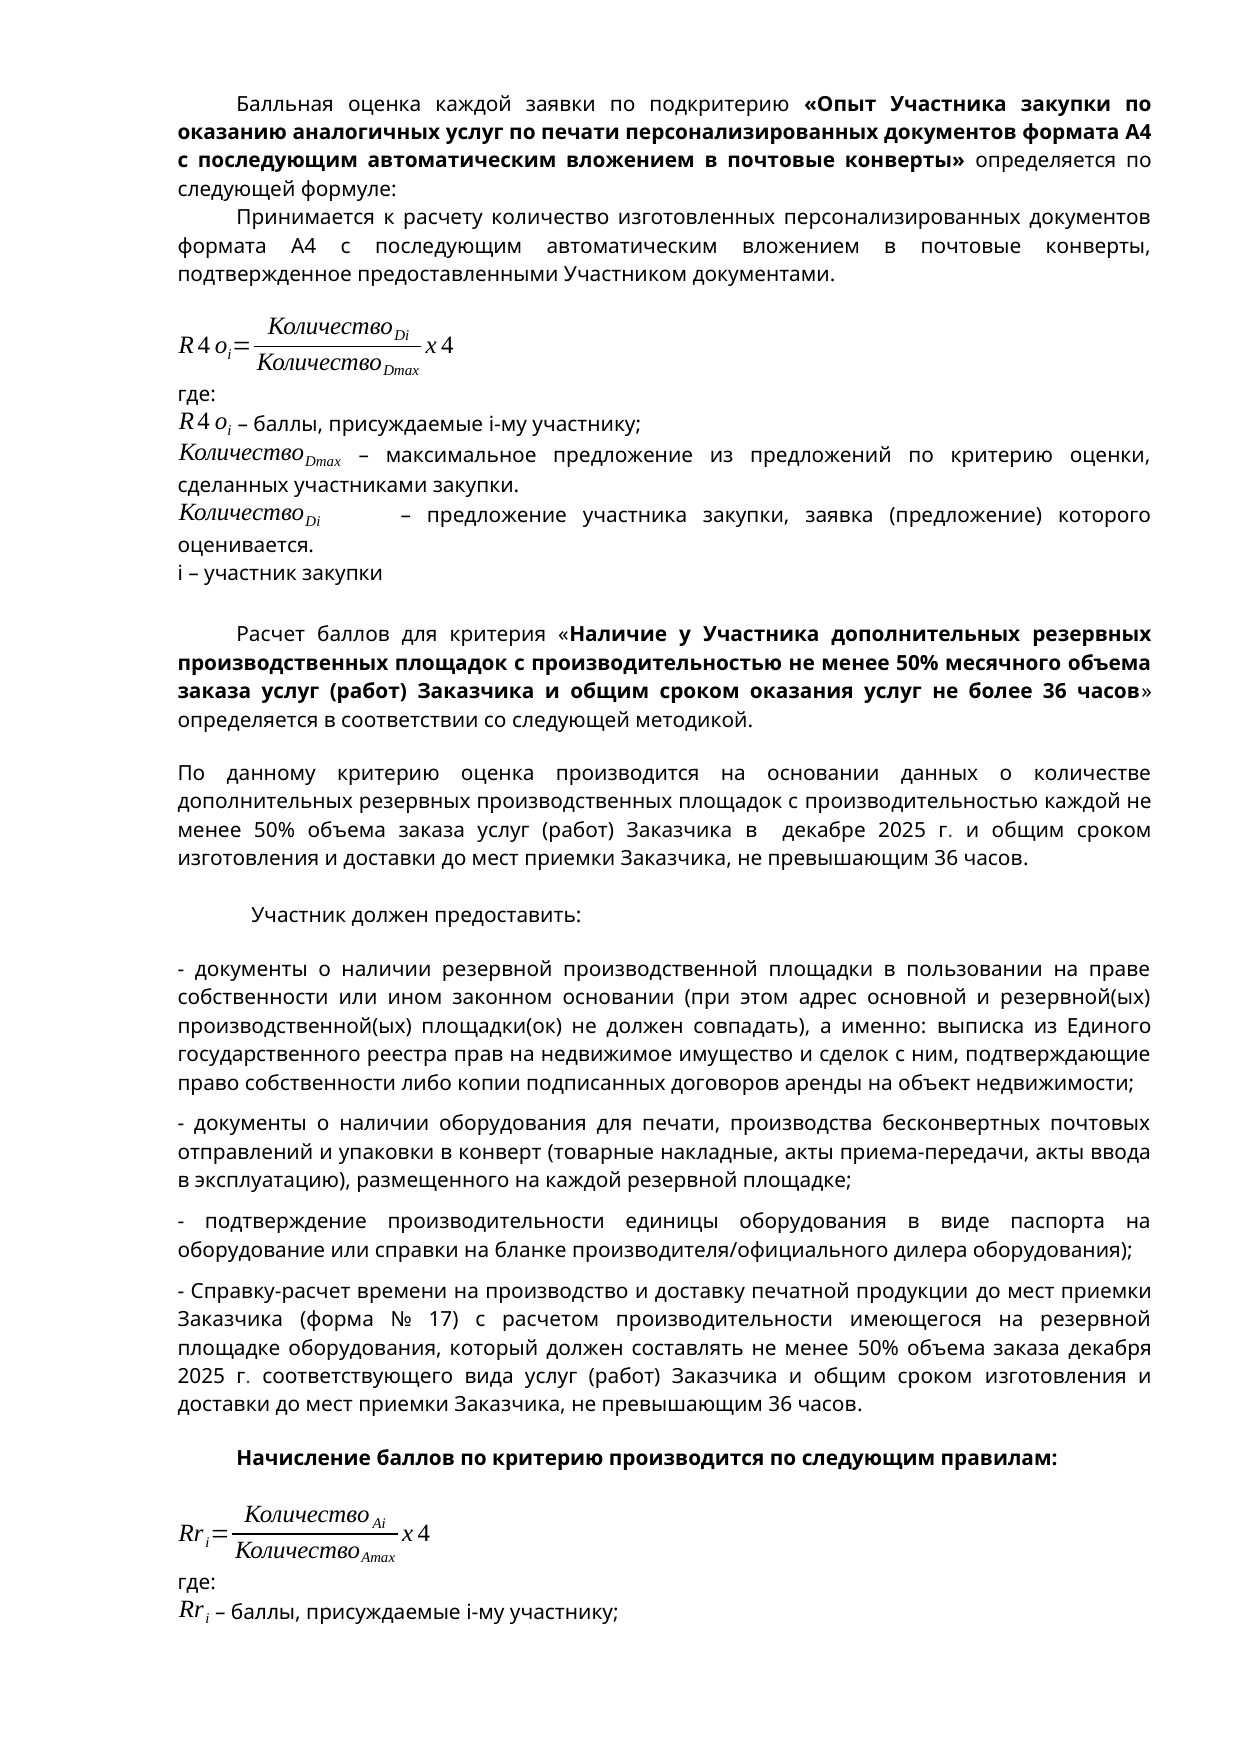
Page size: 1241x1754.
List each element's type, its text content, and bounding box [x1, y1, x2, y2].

text i – участник закупки [177, 558, 1152, 587]
text - документы о наличии резервной производственной площадки в пользовании на праве собственности или ином законном основании (при этом адрес основной и резервной(ых) производственной(ых) площадки(ок) не должен совпадать), а именно: выписка из Единого государственного реестра прав на недвижимое имущество и сделок с ним, подтверждающие право собственности либо копии подписанных договоров аренды на объект недвижимости; [177, 954, 1152, 1096]
text – предложение участника закупки, заявка (предложение) которого оценивается. [177, 499, 1152, 558]
text Принимается к расчету количество изготовленных персонализированных документов формата А4 с последующим автоматическим вложением в почтовые конверты, подтвержденное предоставленными Участником документами. [177, 202, 1152, 288]
text - документы о наличии оборудования для печати, производства бесконвертных почтовых отправлений и упаковки в конверт (товарные накладные, акты приема-передачи, акты ввода в эксплуатацию), размещенного на каждой резервной площадке; [177, 1108, 1152, 1194]
text - Справку-расчет времени на производство и доставку печатной продукции до мест приемки Заказчика (форма № 17) с расчетом производительности имеющегося на резервной площадке оборудования, который должен составлять не менее 50% объема заказа декабря 2025 г. соответствующего вида услуг (работ) Заказчика и общим сроком изготовления и доставки до мест приемки Заказчика, не превышающим 36 часов. [177, 1276, 1152, 1418]
text Участник должен предоставить: [177, 900, 1152, 929]
text где: [177, 379, 1152, 407]
text – баллы, присуждаемые i-му участнику; [177, 407, 1152, 439]
text где: [177, 1567, 1152, 1595]
text – максимальное предложение из предложений по критерию оценки, сделанных участниками закупки. [177, 439, 1152, 499]
text – баллы, присуждаемые i-му участнику; [177, 1595, 1152, 1627]
text По данному критерию оценка производится на основании данных о количестве дополнительных резервных производственных площадок с производительностью каждой не менее 50% объема заказа услуг (работ) Заказчика в декабре 2025 г. и общим сроком изготовления и доставки до мест приемки Заказчика, не превышающим 36 часов. [177, 758, 1152, 872]
text Расчет баллов для критерия «Наличие у Участника дополнительных резервных производственных площадок с производительностью не менее 50% месячного объема заказа услуг (работ) Заказчика и общим сроком оказания услуг не более 36 часов» определяется в соответствии со следующей методикой. [177, 619, 1152, 733]
text Балльная оценка каждой заявки по подкритерию «Опыт Участника закупки по оказанию аналогичных услуг по печати персонализированных документов формата А4 с последующим автоматическим вложением в почтовые конверты» определяется по следующей формуле: [177, 89, 1152, 202]
text Начисление баллов по критерию производится по следующим правилам: [177, 1443, 1152, 1471]
text - подтверждение производительности единицы оборудования в виде паспорта на оборудование или справки на бланке производителя/официального дилера оборудования); [177, 1206, 1152, 1263]
